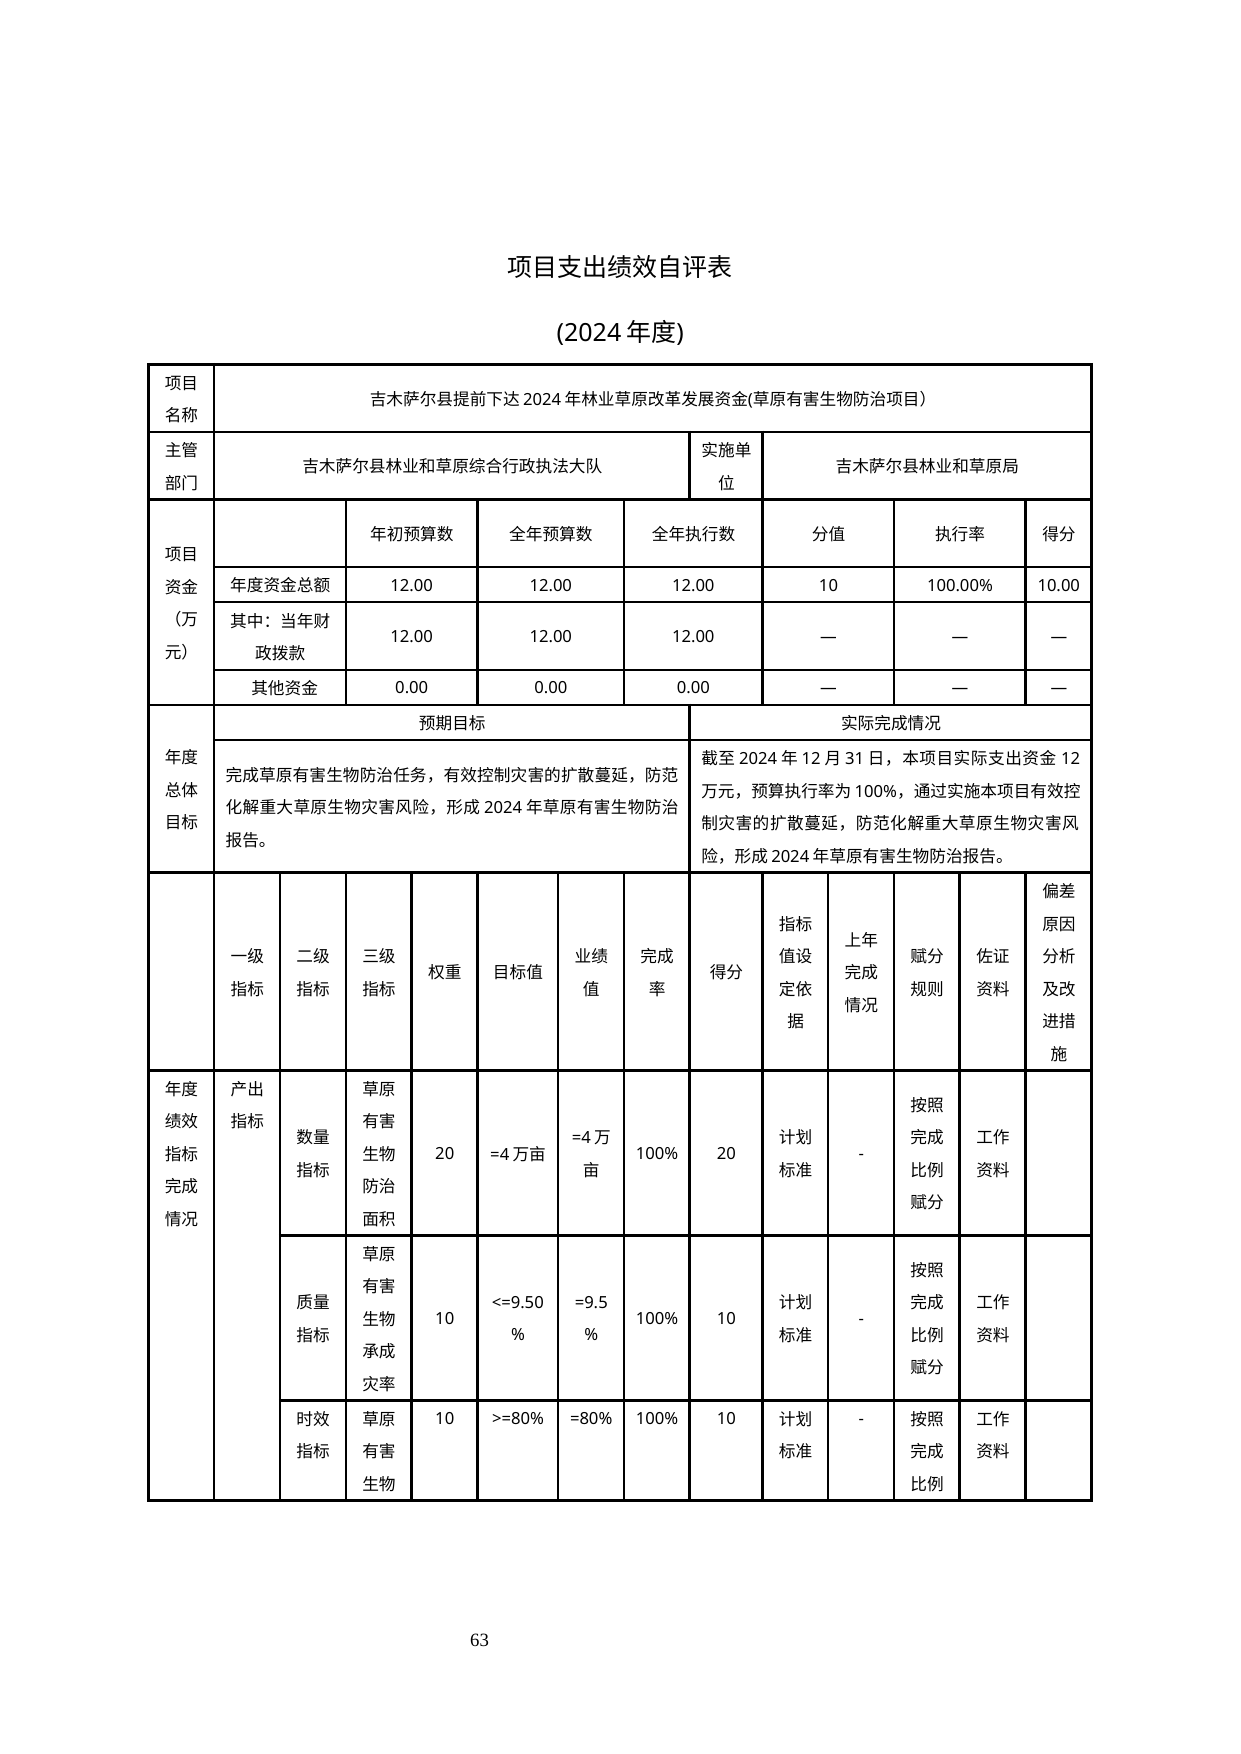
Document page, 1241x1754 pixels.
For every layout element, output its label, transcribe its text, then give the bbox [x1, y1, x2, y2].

table_cell =4万亩 [479, 1072, 557, 1234]
table_cell 赋分规则 [895, 874, 958, 1069]
table_cell 0.00 [347, 671, 476, 703]
table_cell 实施单位 [691, 433, 761, 498]
table_cell >=80% [479, 1402, 557, 1499]
table_cell 佐证资料 [961, 874, 1024, 1069]
table_cell 100% [625, 1402, 688, 1499]
table_cell 三级指标 [347, 874, 410, 1069]
table_cell — [1027, 603, 1090, 668]
table_cell 100.00% [895, 568, 1024, 601]
table_cell 10 [413, 1237, 476, 1399]
table_cell 数量指标 [281, 1072, 345, 1234]
table_cell 草原有害生物防治面积 [347, 1072, 410, 1234]
table_cell 完成草原有害生物防治任务，有效控制灾害的扩散蔓延，防范化解重大草原生物灾害风险，形成2024年草原有害生物防治报告。 [215, 741, 688, 871]
table_cell 工作资料 [961, 1402, 1024, 1499]
table_cell 12.00 [347, 603, 476, 668]
table_cell 12.00 [479, 568, 623, 601]
table_cell 按照完成比例赋分 [895, 1072, 958, 1234]
table_cell — [764, 603, 893, 668]
table_cell [150, 874, 213, 1069]
table_cell 按照完成比例赋分 [895, 1237, 958, 1399]
table_cell 二级指标 [281, 874, 345, 1069]
table_cell 执行率 [895, 501, 1024, 566]
table_cell 业绩值 [559, 874, 623, 1069]
table_cell 10 [691, 1402, 761, 1499]
table_cell 截至2024年12月31日，本项目实际支出资金12万元，预算执行率为100%，通过实施本项目有效控制灾害的扩散蔓延，防范化解重大草原生物灾害风险，形成2024年草原有害生物防治报告。 [691, 741, 1090, 871]
table_cell 年度资金总额 [215, 568, 345, 601]
table_cell 工作资料 [961, 1237, 1024, 1399]
table_cell 完成率 [625, 874, 688, 1069]
table_cell — [895, 603, 1024, 668]
table_cell 12.00 [625, 568, 761, 601]
table_cell 分值 [764, 501, 893, 566]
table_cell 草原有害生物防治任务按时完成率 [347, 1402, 410, 1499]
table_cell 预期目标 [215, 706, 688, 739]
table_cell 计划标准 [764, 1072, 827, 1234]
table_cell - [829, 1072, 893, 1234]
table_cell 20 [413, 1072, 476, 1234]
table_cell 10 [691, 1237, 761, 1399]
table_cell (2024年度) [148, 298, 1092, 363]
table_cell 10 [764, 568, 893, 601]
table_cell 工作资料 [961, 1072, 1024, 1234]
table_header 项目支出绩效自评表 [148, 233, 1092, 298]
table_cell [1027, 1402, 1090, 1499]
table_cell - [829, 1402, 893, 1499]
table_cell 主管部门 [150, 433, 213, 498]
table_cell 10.00 [1027, 568, 1090, 601]
table_cell 一级指标 [215, 874, 279, 1069]
table_cell 指标值设定依据 [764, 874, 827, 1069]
table_cell 得分 [691, 874, 761, 1069]
table_cell — [1027, 671, 1090, 703]
table_cell 目标值 [479, 874, 557, 1069]
table_cell 0.00 [479, 671, 623, 703]
table_cell =4万亩 [559, 1072, 623, 1234]
table_cell 产出指标 [215, 1072, 279, 1499]
table_cell 全年预算数 [479, 501, 623, 566]
table_cell 0.00 [625, 671, 761, 703]
table_cell 12.00 [347, 568, 476, 601]
table_cell 得分 [1027, 501, 1090, 566]
table_cell 项目名称 [150, 366, 213, 431]
table_cell 年初预算数 [347, 501, 476, 566]
table_cell =80% [559, 1402, 623, 1499]
table_cell — [764, 671, 893, 703]
table_cell 实际完成情况 [691, 706, 1090, 739]
table_cell 年度绩效指标完成情况 [150, 1072, 213, 1499]
table_cell 其中：当年财政拨款 [215, 603, 345, 668]
table_cell 按照完成比例赋分 [895, 1402, 958, 1499]
table_cell 质量指标 [281, 1237, 345, 1399]
table_cell 吉木萨尔县林业和草原局 [764, 433, 1090, 498]
table_cell 全年执行数 [625, 501, 761, 566]
table_cell - [829, 1237, 893, 1399]
table_cell 时效指标 [281, 1402, 345, 1499]
table_cell 10 [413, 1402, 476, 1499]
table_cell [1027, 1237, 1090, 1399]
table_cell 吉木萨尔县林业和草原综合行政执法大队 [215, 433, 688, 498]
table_cell 年度总体目标 [150, 706, 213, 871]
table_cell 其他资金 [215, 671, 345, 703]
table_cell <=9.50% [479, 1237, 557, 1399]
table_cell 12.00 [625, 603, 761, 668]
table_cell 计划标准 [764, 1237, 827, 1399]
table_cell [215, 501, 345, 566]
table_cell 100% [625, 1072, 688, 1234]
table_cell 项目资金（万元） [150, 501, 213, 703]
table_cell =9.5% [559, 1237, 623, 1399]
table_cell 上年完成情况 [829, 874, 893, 1069]
table_cell 吉木萨尔县提前下达2024年林业草原改革发展资金(草原有害生物防治项目） [215, 366, 1090, 431]
table_cell 计划标准 [764, 1402, 827, 1499]
table_cell 权重 [413, 874, 476, 1069]
table_cell 偏差原因分析及改进措施 [1027, 874, 1090, 1069]
table_cell 20 [691, 1072, 761, 1234]
table_cell 草原有害生物承成灾率 [347, 1237, 410, 1399]
table_cell 100% [625, 1237, 688, 1399]
table_cell 12.00 [479, 603, 623, 668]
table_cell [1027, 1072, 1090, 1234]
table_cell — [895, 671, 1024, 703]
